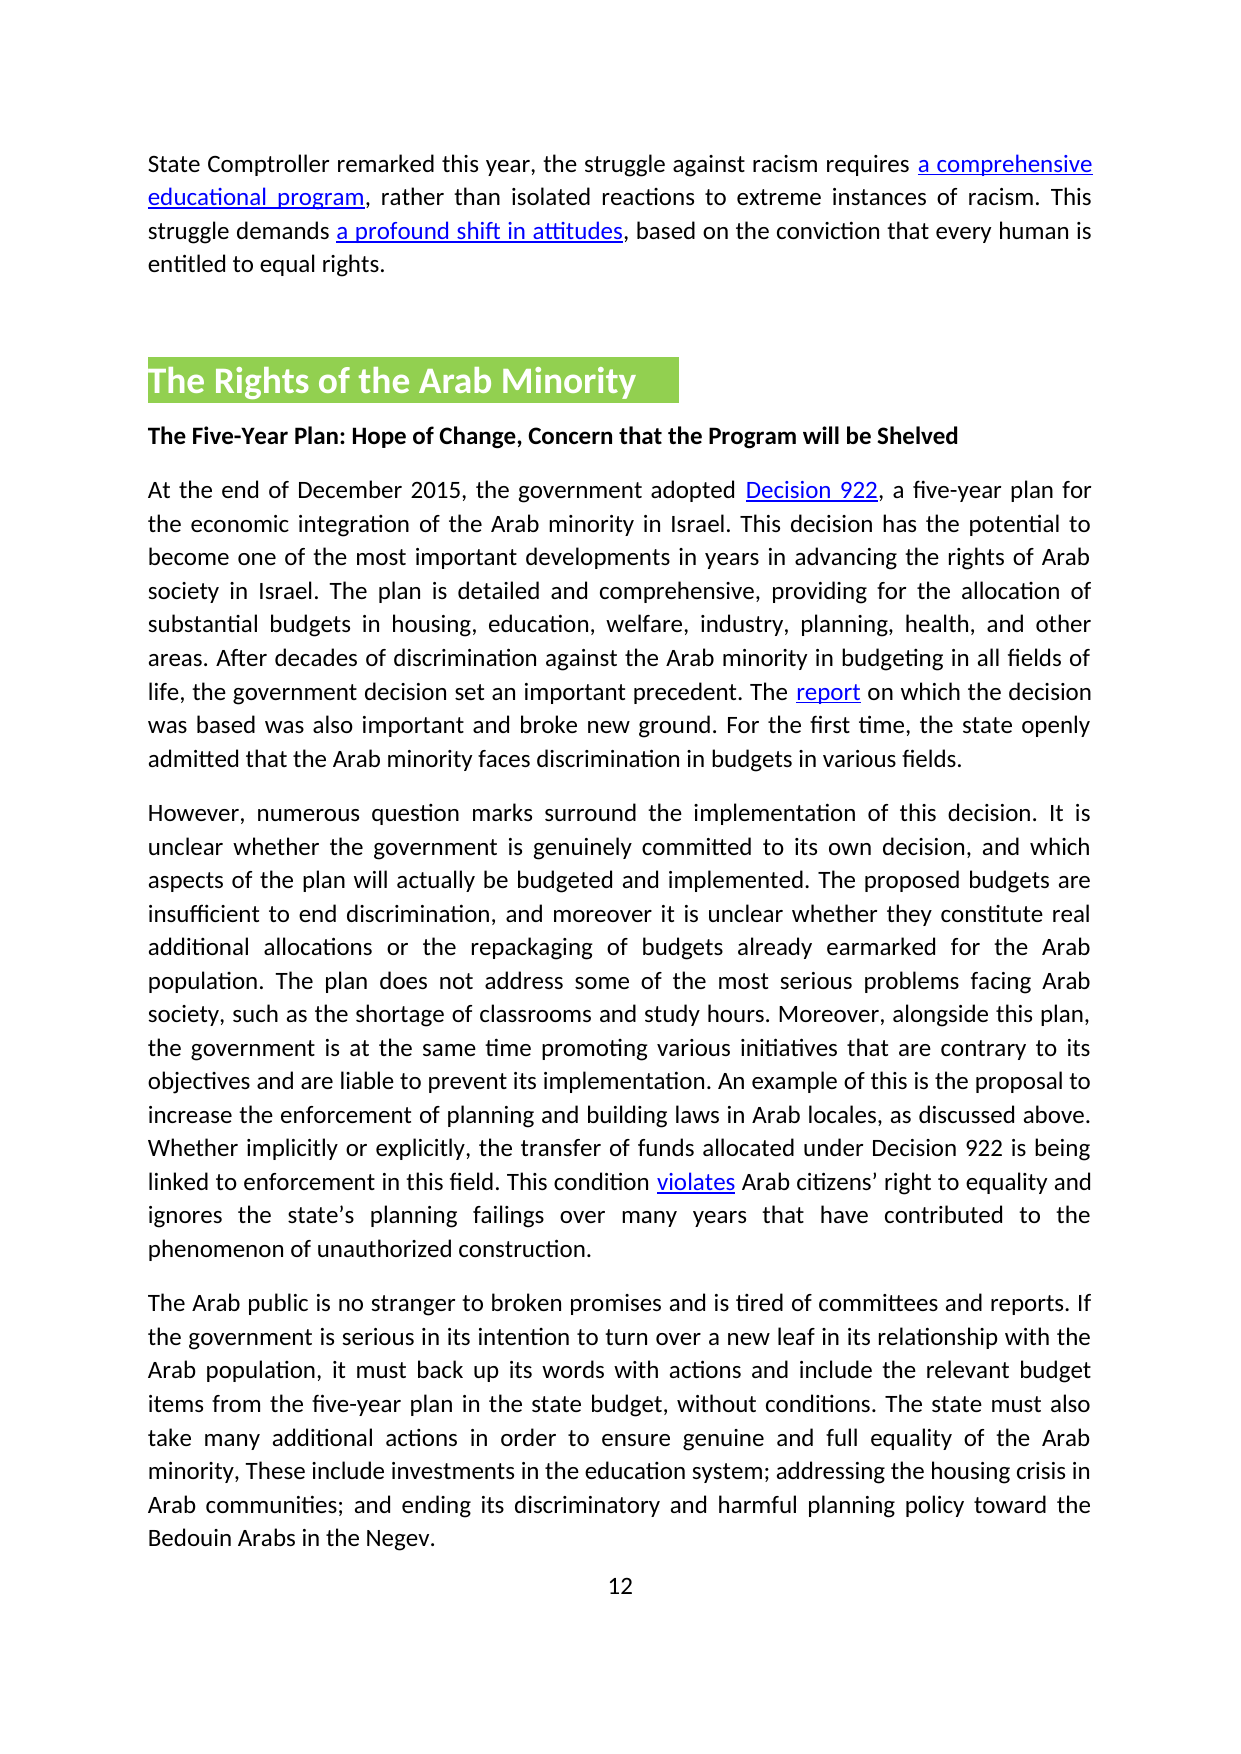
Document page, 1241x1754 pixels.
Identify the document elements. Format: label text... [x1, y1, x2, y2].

text However, numerous question marks surround the implementation of this decision. It is unclear whether the government is genuinely committed to its own decision, and which aspects of the plan will actually be budgeted and implemented. The proposed budgets are insufficient to end discrimination, and moreover it is unclear whether they constitute real additional allocations or the repackaging of budgets already earmarked for the Arab population. The plan does not address some of the most serious problems facing Arab society, such as the shortage of classrooms and study hours. Moreover, alongside this plan, the government is at the same time promoting various initiatives that are contrary to its objectives and are liable to prevent its implementation. An example of this is the proposal to increase the enforcement of planning and building laws in Arab locales, as discussed above. Whether implicitly or explicitly, the transfer of funds allocated under Decision 922 is being linked to enforcement in this field. This condition violates Arab citizens’ right to equality and ignores the state’s planning failings over many years that have contributed to the phenomenon of unauthorized construction. [148, 797, 1092, 1264]
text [148, 148, 1092, 279]
text At the end of December 2015, the government adopted Decision 922, a five-year plan for the economic integration of the Arab minority in Israel. This decision has the potential to become one of the most important developments in years in advancing the rights of Arab society in Israel. The plan is detailed and comprehensive, providing for the allocation of substantial budgets in housing, education, welfare, industry, planning, health, and other areas. After decades of discrimination against the Arab minority in budgeting in all fields of life, the government decision set an important precedent. The report on which the decision was based was also important and broke new ground. For the first time, the state openly admitted that the Arab minority faces discrimination in budgets in various fields. [148, 474, 1092, 773]
text The Five-Year Plan: Hope of Change, Concern that the Program will be Shelved [148, 420, 1092, 451]
subtitle The Rights of the Arab Minority [148, 357, 679, 403]
text The Arab public is no stranger to broken promises and is tired of committees and reports. If the government is serious in its intention to turn over a new leaf in its relationship with the Arab population, it must back up its words with actions and include the relevant budget items from the five-year plan in the state budget, without conditions. The state must also take many additional actions in order to ensure genuine and full equality of the Arab minority, These include investments in the education system; addressing the housing crisis in Arab communities; and ending its discriminatory and harmful planning policy toward the Bedouin Arabs in the Negev. [148, 1287, 1092, 1553]
